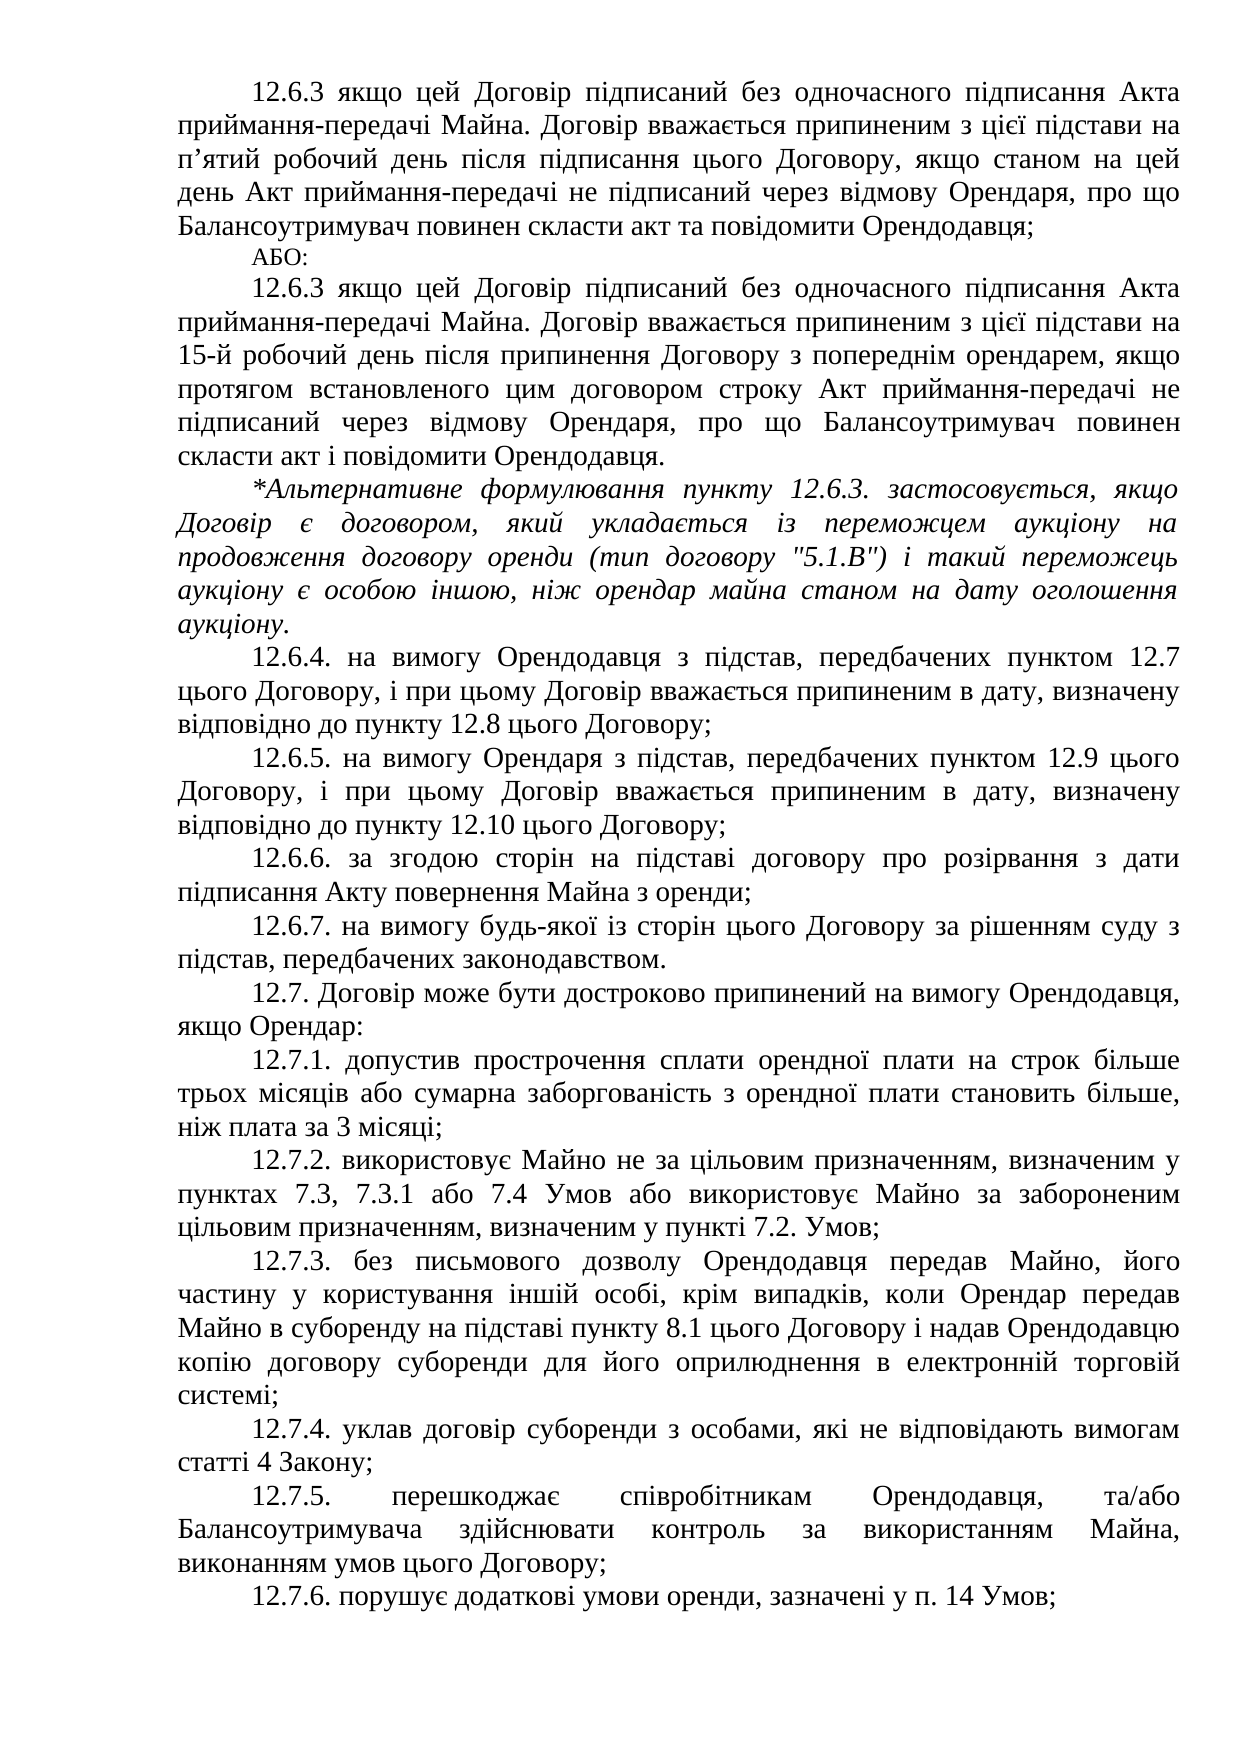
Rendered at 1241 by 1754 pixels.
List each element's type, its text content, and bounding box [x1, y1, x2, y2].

text 12.7. Договір може бути достроково припинений на вимогу Орендодавця, якщо Орендар: [177, 975, 1181, 1042]
text 12.6.6. за згодою сторін на підставі договору про розірвання з дати підписання Акту повернення Майна з оренди; [177, 841, 1181, 908]
text 12.7.4. уклав договір суборенди з особами, які не відповідають вимогам статті 4 Закону; [177, 1411, 1181, 1478]
text 12.7.2. використовує Майно не за цільовим призначенням, визначеним у пунктах 7.3, 7.3.1 або 7.4 Умов або використовує Майно за забороненим цільовим призначенням, визначеним у пункті 7.2. Умов; [177, 1142, 1181, 1243]
text 12.7.1. допустив прострочення сплати орендної плати на строк більше трьох місяців або сумарна заборгованість з орендної плати становить більше, ніж плата за 3 місяці; [177, 1042, 1181, 1142]
text *Альтернативне формулювання пункту 12.6.3. застосовується, якщо Договір є договором, який укладається із переможцем аукціону на продовження договору оренди (тип договору "5.1.В") і такий переможець аукціону є особою іншою, ніж орендар майна станом на дату оголошення аукціону. [177, 472, 1181, 639]
text 12.6.7. на вимогу будь-якої із сторін цього Договору за рішенням суду з підстав, передбачених законодавством. [177, 908, 1181, 975]
text 12.6.4. на вимогу Орендодавця з підстав, передбачених пунктом 12.7 цього Договору, і при цьому Договір вважається припиненим в дату, визначену відповідно до пункту 12.8 цього Договору; [177, 639, 1181, 740]
text 12.7.3. без письмового дозволу Орендодавця передав Майно, його частину у користування іншій особі, крім випадків, коли Орендар передав Майно в суборенду на підставі пункту 8.1 цього Договору і надав Орендодавцю копію договору суборенди для його оприлюднення в електронній торговій системі; [177, 1243, 1181, 1411]
text 12.6.3 якщо цей Договір підписаний без одночасного підписання Акта приймання-передачі Майна. Договір вважається припиненим з цієї підстави на п’ятий робочий день після підписання цього Договору, якщо станом на цей день Акт приймання-передачі не підписаний через відмову Орендаря, про що Балансоутримувач повинен скласти акт та повідомити Орендодавця; [177, 74, 1181, 242]
text 12.6.3 якщо цей Договір підписаний без одночасного підписання Акта приймання-передачі Майна. Договір вважається припиненим з цієї підстави на 15-й робочий день після припинення Договору з попереднім орендарем, якщо протягом встановленого цим договором строку Акт приймання-передачі не підписаний через відмову Орендаря, про що Балансоутримувач повинен скласти акт і повідомити Орендодавця. [177, 270, 1181, 472]
text 12.7.6. порушує додаткові умови оренди, зазначені у п. 14 Умов; [177, 1578, 1181, 1612]
text 12.6.5. на вимогу Орендаря з підстав, передбачених пунктом 12.9 цього Договору, і при цьому Договір вважається припиненим в дату, визначену відповідно до пункту 12.10 цього Договору; [177, 740, 1181, 841]
text АБО: [177, 242, 1181, 270]
text 12.7.5. перешкоджає співробітникам Орендодавця, та/або Балансоутримувача здійснювати контроль за використанням Майна, виконанням умов цього Договору; [177, 1478, 1181, 1578]
